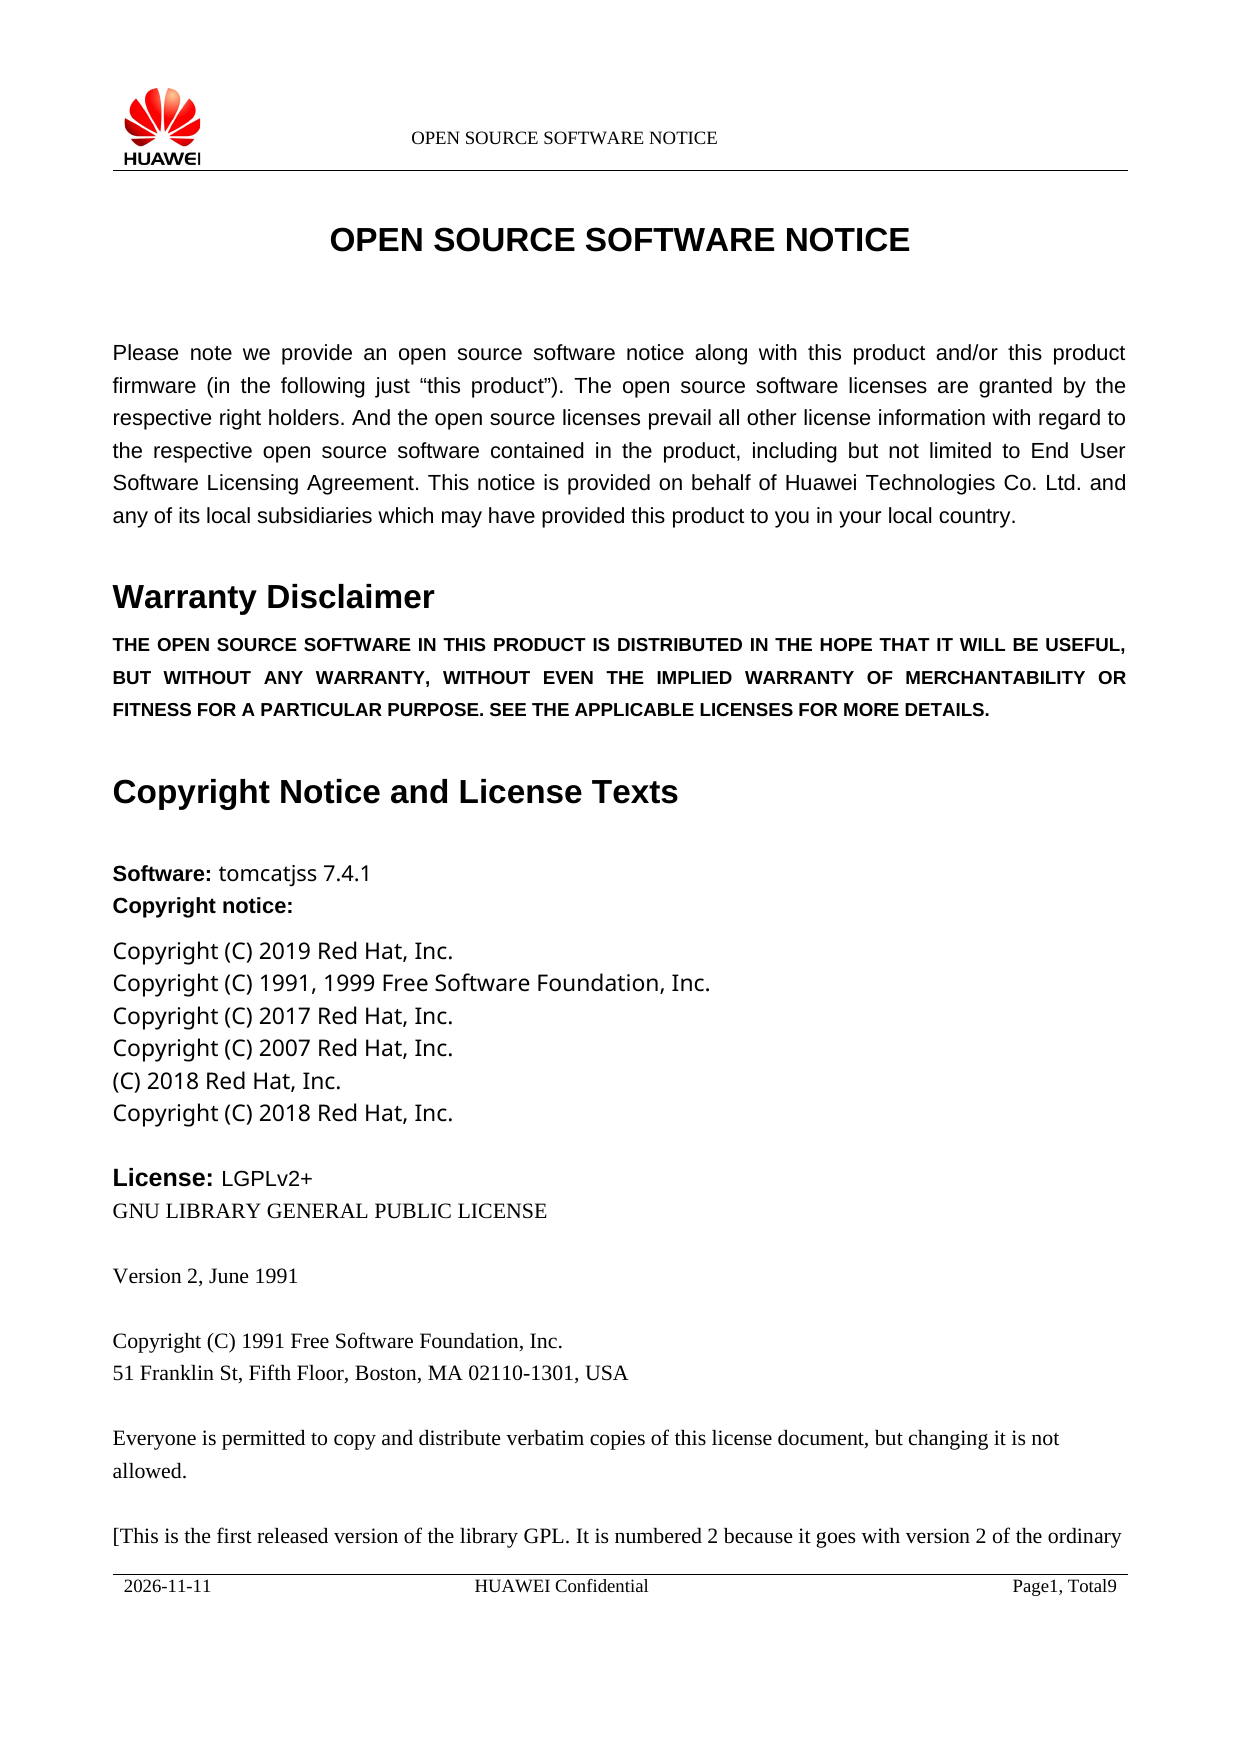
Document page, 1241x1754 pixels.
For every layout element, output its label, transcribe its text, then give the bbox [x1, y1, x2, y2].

text Copyright notice: [112, 889, 1128, 921]
text Please note we provide an open source software notice along with this product and/or this product firmware (in the following just “this product”). The open source software licenses are granted by the respective right holders. And the open source licenses prevail all other license information with regard to the respective open source software contained in the product, including but not limited to End User Software Licensing Agreement. This notice is provided on behalf of Huawei Technologies Co. Ltd. and any of its local subsidiaries which may have provided this product to you in your local country. [112, 336, 1128, 531]
text Copyright Notice and License Texts [112, 759, 1128, 824]
text Copyright (C) 2019 Red Hat, Inc. Copyright (C) 1991, 1999 Free Software Foundation, Inc. Copyright (C) 2017 Red Hat, Inc. Copyright (C) 2007 Red Hat, Inc. (C) 2018 Red Hat, Inc. Copyright (C) 2018 Red Hat, Inc. [112, 934, 1128, 1161]
text The open source software in this product is distributed in the hope that it will be useful, but WITHOUT ANY WARRANTY, without even the implied warranty of MERCHANTABILITY or FITNESS FOR A PARTICULAR PURPOSE. See the applicable licenses for more details. [112, 629, 1128, 726]
text License: LGPLv2+ [112, 1161, 1128, 1194]
text OPEN SOURCE SOFTWARE NOTICE [112, 206, 1128, 271]
title Software: tomcatjss 7.4.1 [112, 856, 1128, 889]
picture [124, 88, 201, 165]
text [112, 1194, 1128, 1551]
text Warranty Disclaimer [112, 564, 1128, 629]
